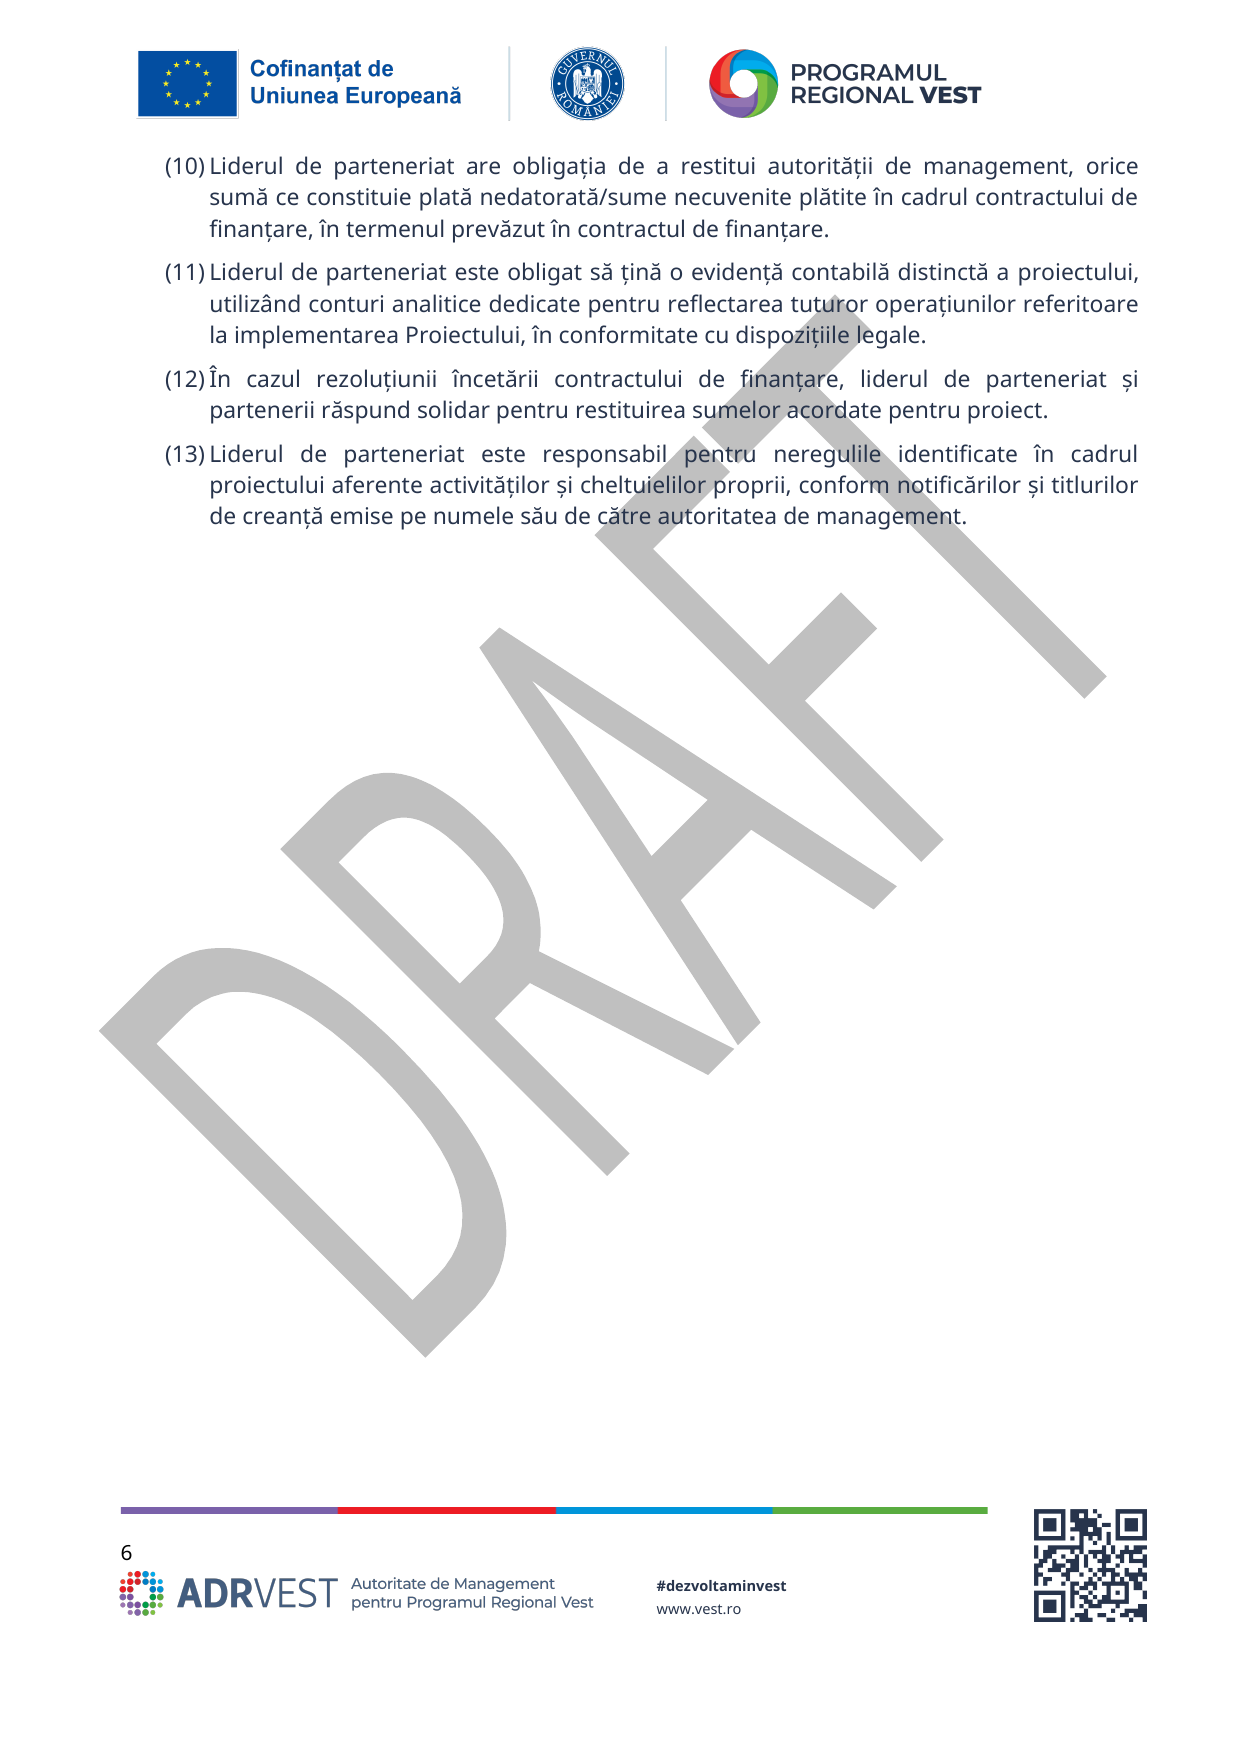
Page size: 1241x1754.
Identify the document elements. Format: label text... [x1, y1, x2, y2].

list Liderul de parteneriat este obligat să țină o evidență contabilă distinctă a proiectului, utilizând conturi analitice dedicate pentru reflectarea tuturor operațiunilor referitoare la implementarea Proiectului, în conformitate cu dispozițiile legale. [165, 256, 1139, 350]
list În cazul rezoluțiunii încetării contractului de finanțare, liderul de parteneriat și partenerii răspund solidar pentru restituirea sumelor acordate pentru proiect. [165, 362, 1139, 425]
picture [1025, 1500, 1156, 1631]
list Liderul de parteneriat are obligaţia de a restitui autorității de management, orice sumă ce constituie plată nedatorată/sume necuvenite plătite în cadrul contractului de finanţare, în termenul prevăzut în contractul de finanțare. [165, 150, 1139, 244]
picture [110, 1568, 599, 1619]
list Liderul de parteneriat este responsabil pentru neregulile identificate în cadrul proiectului aferente activităților și cheltuielilor proprii, conform notificărilor și titlurilor de creanță emise pe numele său de către autoritatea de management. [165, 437, 1139, 531]
picture [136, 46, 982, 121]
